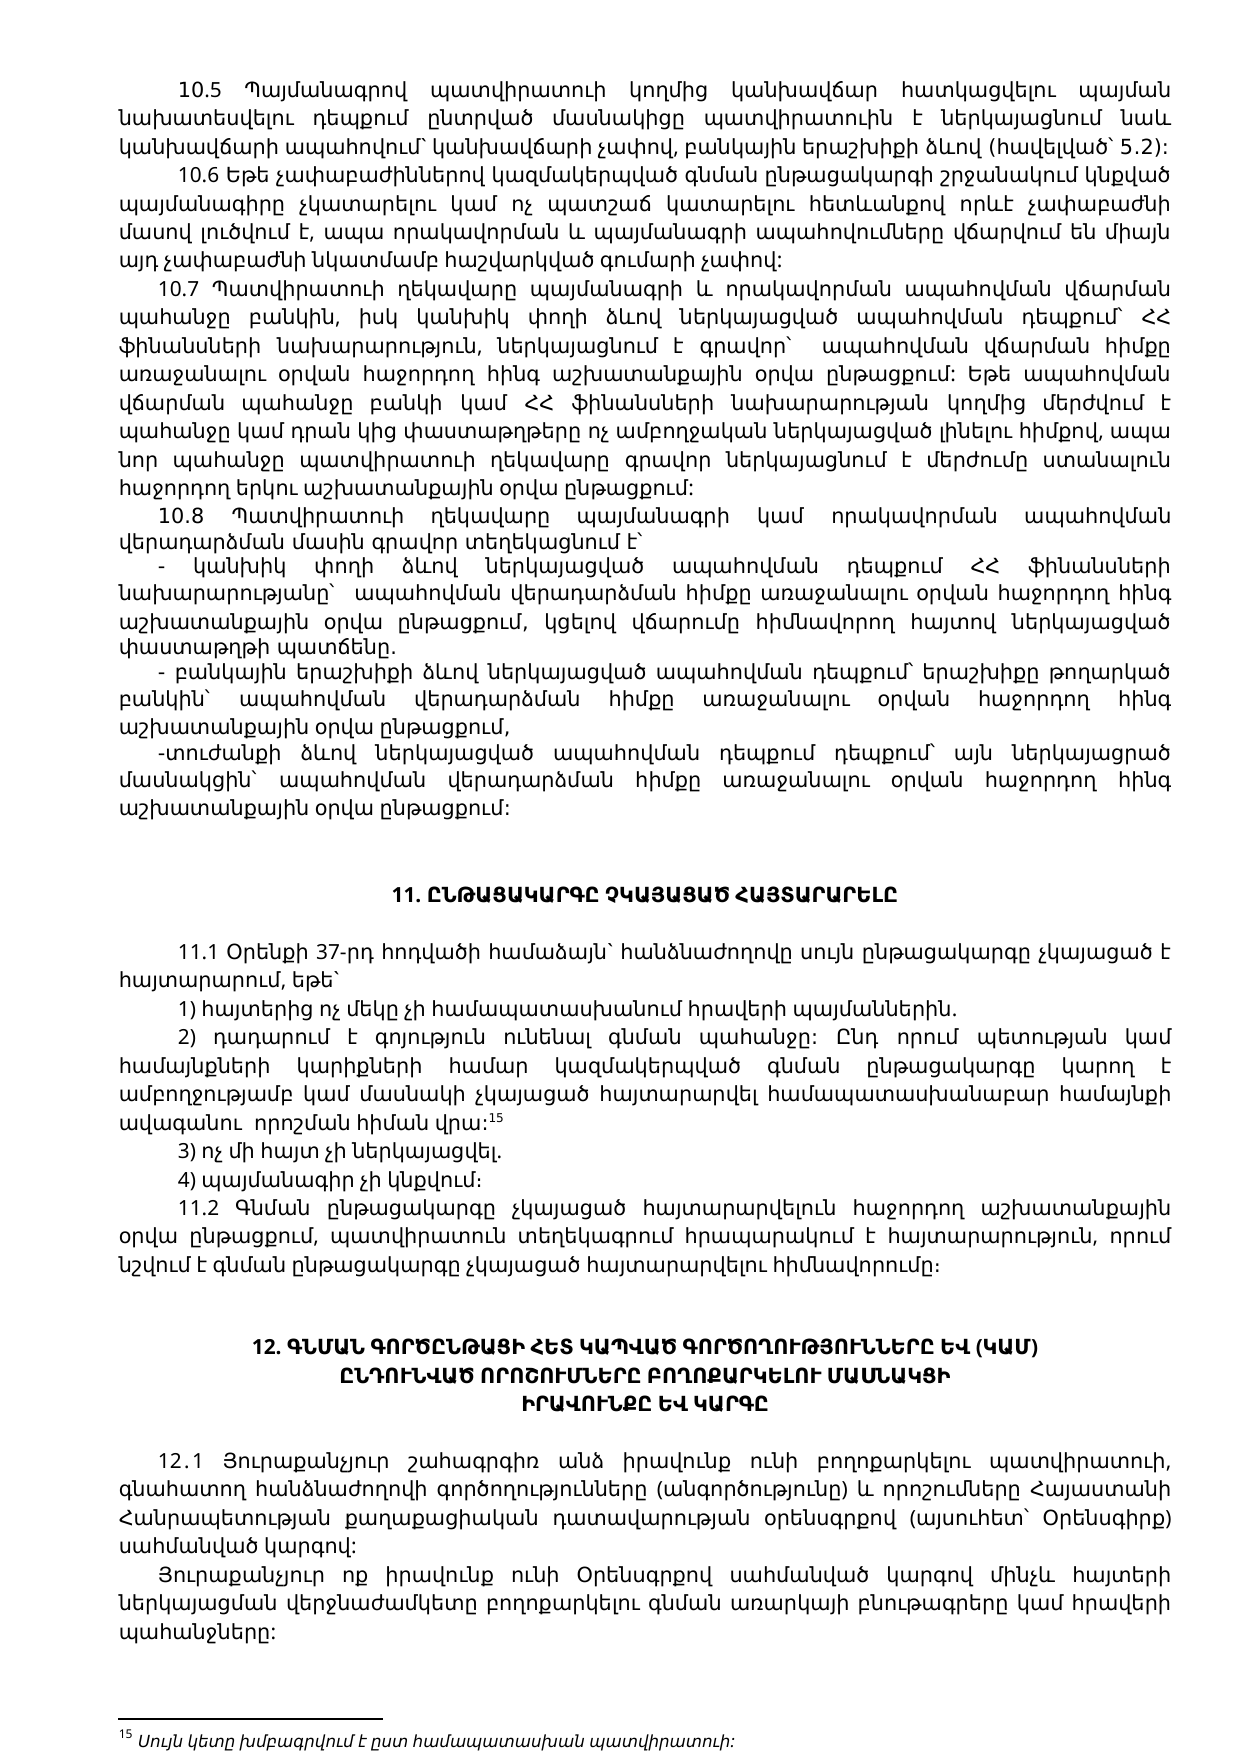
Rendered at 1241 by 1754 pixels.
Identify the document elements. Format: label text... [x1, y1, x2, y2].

text 10.6 Եթե չափաբաժիններով կազմակերպված գնման ընթացակարգի շրջանակում կնքված պայմանագիրը չկատարելու կամ ոչ պատշաճ կատարելու հետևանքով որևէ չափաբաժնի մասով լուծվում է, ապա որակավորման և պայմանագրի ապահովումները վճարվում են միայն այդ չափաբաժնի նկատմամբ հաշվարկված գումարի չափով: [118, 160, 1171, 274]
text - բանկային երաշխիքի ձևով ներկայացված ապահովման դեպքում՝ երաշխիքը թողարկած բանկին՝ ապահովման վերադարձման հիմքը առաջանալու օրվան հաջորդող հինգ աշխատանքային օրվա ընթացքում, [118, 660, 1171, 741]
text 4) պայմանագիր չի կնքվում։ [118, 1165, 1171, 1193]
text 10.7 Պատվիրատուի ղեկավարը պայմանագրի և որակավորման ապահովման վճարման պահանջը բանկին, իսկ կանխիկ փողի ձևով ներկայացված ապահովման դեպքում՝ ՀՀ ֆինանսների նախարարություն, ներկայացնում է գրավոր՝ ապահովման վճարման հիմքը առաջանալու օրվան հաջորդող հինգ աշխատանքային օրվա ընթացքում: Եթե ապահովման վճարման պահանջը բանկի կամ ՀՀ ֆինանսների նախարարության կողմից մերժվում է պահանջը կամ դրան կից փաստաթղթերը ոչ ամբողջական ներկայացված լինելու հիմքով, ապա նոր պահանջը պատվիրատուի ղեկավարը գրավոր ներկայացնում է մերժումը ստանալուն հաջորդող երկու աշխատանքային օրվա ընթացքում: [118, 274, 1171, 502]
text 11.1 Օրենքի 37-րդ հոդվածի համաձայն` հանձնաժողովը սույն ընթացակարգը չկայացած է հայտարարում, եթե` [118, 937, 1171, 994]
text ԸՆԴՈՒՆՎԱԾ ՈՐՈՇՈՒՄՆԵՐԸ ԲՈՂՈՔԱՐԿԵԼՈՒ ՄԱՍՆԱԿՑԻ [118, 1361, 1171, 1389]
text 3) ոչ մի հայտ չի ներկայացվել. [118, 1136, 1171, 1165]
text 2) դադարում է գոյություն ունենալ գնման պահանջը: Ընդ որում պետության կամ համայնքների կարիքների համար կազմակերպված գնման ընթացակարգը կարող է ամբողջությամբ կամ մասնակի չկայացած հայտարարվել համապատասխանաբար համայնքի ավագանու որոշման հիման վրա: [118, 1022, 1171, 1136]
text 10.5 Պայմանագրով պատվիրատուի կողմից կանխավճար հատկացվելու պայման նախատեսվելու դեպքում ընտրված մասնակիցը պատվիրատուին է ներկայացնում նաև կանխավճարի ապահովում` կանխավճարի չափով, բանկային երաշխիքի ձևով (հավելված՝ 5․2): [118, 75, 1171, 160]
text 11.2 Գնման ընթացակարգը չկայացած հայտարարվելուն հաջորդող աշխատանքային օրվա ընթացքում, պատվիրատուն տեղեկագրում հրապարակում է հայտարարություն, որում նշվում է գնման ընթացակարգը չկայացած հայտարարվելու հիմնավորումը։ [118, 1193, 1171, 1278]
text 10.8 Պատվիրատուի ղեկավարը պայմանագրի կամ որակավորման ապահովման վերադարձման մասին գրավոր տեղեկացնում է՝ [118, 502, 1171, 554]
text 12․1 Յուրաքանչյուր շահագրգիռ անձ իրավունք ունի բողոքարկելու պատվիրատուի, գնահատող հանձնաժողովի գործողությունները (անգործությունը) և որոշումները Հայաստանի Հանրապետության քաղաքացիական դատավարության օրենսգրքով (այսուհետ՝ Օրենսգիրք) սահմանված կարգով: [118, 1446, 1171, 1560]
text 11. ԸՆԹԱՑԱԿԱՐԳԸ ՉԿԱՅԱՑԱԾ ՀԱՅՏԱՐԱՐԵԼԸ [118, 880, 1171, 909]
text 1) հայտերից ոչ մեկը չի համապատասխանում հրավերի պայմաններին. [118, 994, 1171, 1022]
text -տուժանքի ձևով ներկայացված ապահովման դեպքում դեպքում՝ այն ներկայացրած մասնակցին՝ ապահովման վերադարձման հիմքը առաջանալու օրվան հաջորդող հինգ աշխատանքային օրվա ընթացքում: [118, 741, 1171, 822]
text - կանխիկ փողի ձևով ներկայացված ապահովման դեպքում ՀՀ ֆինանսների նախարարությանը՝ ապահովման վերադարձման հիմքը առաջանալու օրվան հաջորդող հինգ աշխատանքային օրվա ընթացքում, կցելով վճարումը հիմնավորող հայտով ներկայացված փաստաթղթի պատճենը. [118, 554, 1171, 660]
text Յուրաքանչյուր ոք իրավունք ունի Օրենսգրքով սահմանված կարգով մինչև հայտերի ներկայացման վերջնաժամկետը բողոքարկելու գնման առարկայի բնութագրերը կամ հրավերի պահանջները: [118, 1560, 1171, 1645]
text 12. ԳՆՄԱՆ ԳՈՐԾԸՆԹԱՑԻ ՀԵՏ ԿԱՊՎԱԾ ԳՈՐԾՈՂՈՒԹՅՈՒՆՆԵՐԸ ԵՎ (ԿԱՄ) [118, 1332, 1171, 1361]
text ԻՐԱՎՈՒՆՔԸ ԵՎ ԿԱՐԳԸ [118, 1389, 1171, 1418]
